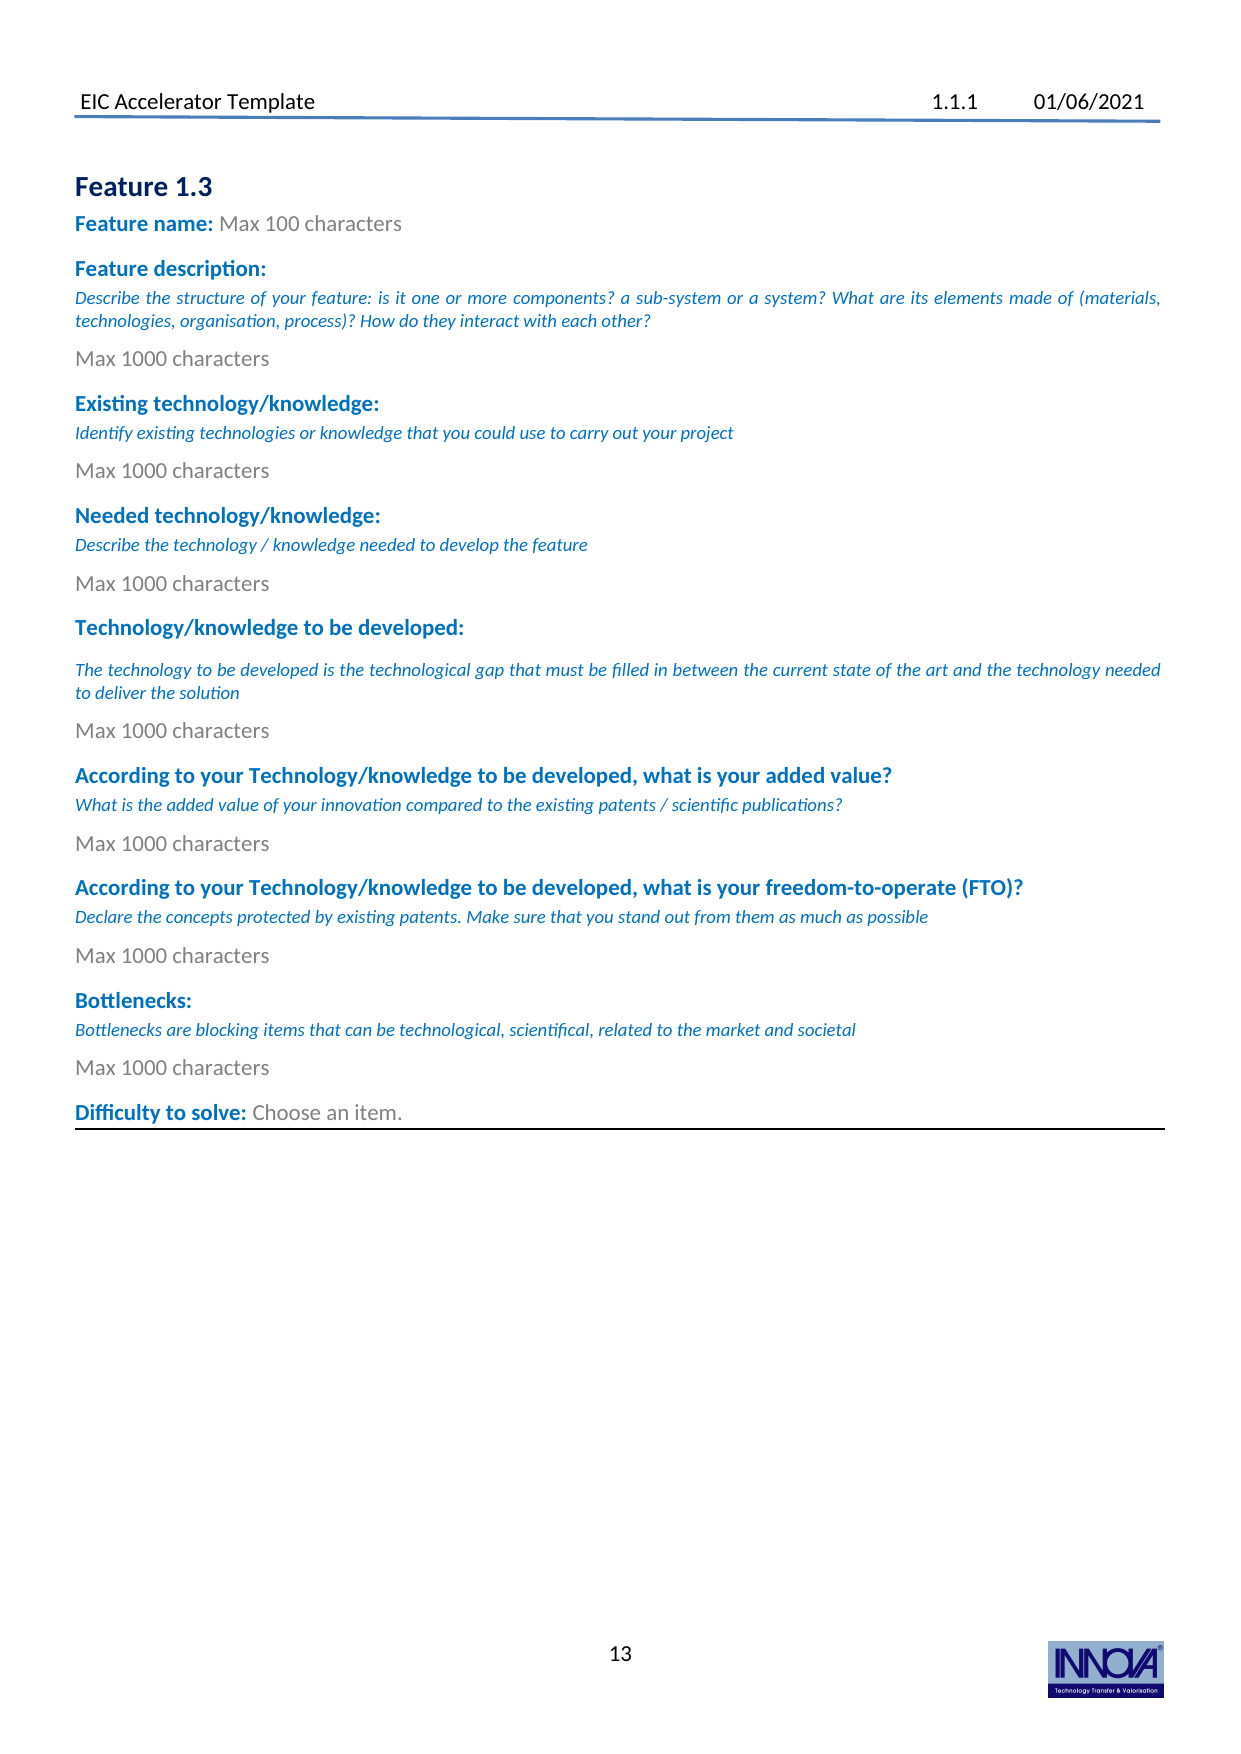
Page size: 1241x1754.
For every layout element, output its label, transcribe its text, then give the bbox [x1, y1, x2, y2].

text Technology/knowledge to be developed: [75, 613, 1165, 642]
text Bottlenecks are blocking items that can be technological, scientifical, related to the market and societal [75, 1018, 1165, 1041]
text According to your Technology/knowledge to be developed, what is your freedom-to-operate (FTO)? [75, 873, 1165, 902]
text What is the added value of your innovation compared to the existing patents / scientific publications? [75, 793, 1165, 816]
text Bottlenecks: [75, 986, 1165, 1014]
text According to your Technology/knowledge to be developed, what is your added value? [75, 761, 1165, 789]
subtitle Feature 1.3 [75, 168, 1165, 204]
text Describe the structure of your feature: is it one or more components? a sub-system or a system? What are its elements made of (materials, technologies, organisation, process)? How do they interact with each other? [75, 286, 1165, 332]
text Describe the technology / knowledge needed to develop the feature [75, 533, 1165, 556]
text Declare the concepts protected by existing patents. Make sure that you stand out from them as much as possible [75, 906, 1165, 929]
text Identify existing technologies or knowledge that you could use to carry out your project [75, 421, 1165, 444]
text Feature name: [75, 209, 1165, 237]
picture [1048, 1641, 1164, 1698]
text Difficulty to solve: [75, 1098, 1165, 1128]
text Needed technology/knowledge: [75, 501, 1165, 529]
text Feature description: [75, 254, 1165, 282]
text Existing technology/knowledge: [75, 389, 1165, 417]
text The technology to be developed is the technological gap that must be filled in between the current state of the art and the technology needed to deliver the solution [75, 658, 1165, 704]
